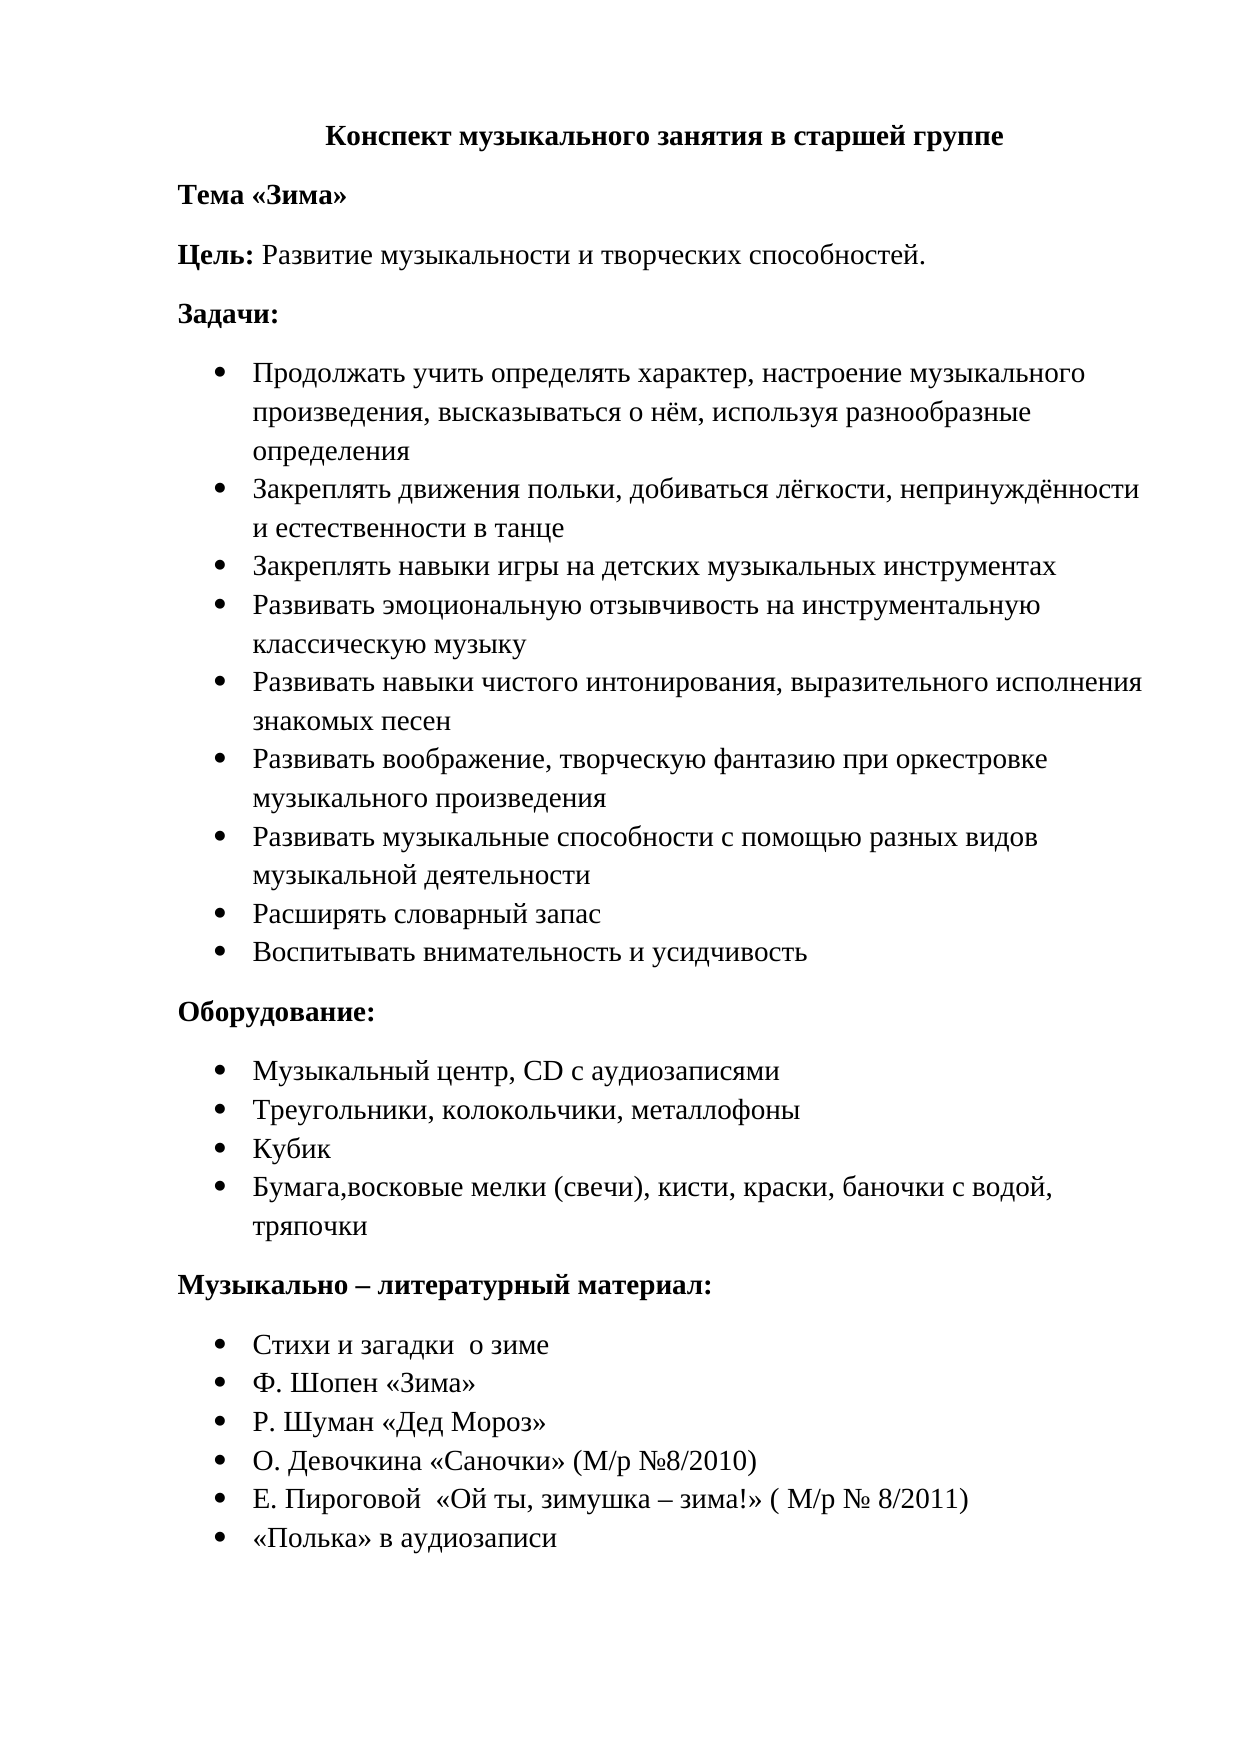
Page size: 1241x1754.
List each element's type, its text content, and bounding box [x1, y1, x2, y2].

list Воспитывать внимательность и усидчивость [215, 934, 1152, 968]
list Закреплять движения польки, добиваться лёгкости, непринуждённости и естественности в танце [215, 471, 1152, 543]
list Развивать воображение, творческую фантазию при оркестровке музыкального произведения [215, 742, 1152, 814]
list Р. Шуман «Дед Мороз» [215, 1404, 1152, 1438]
list Музыкальный центр, CD с аудиозаписями [215, 1053, 1152, 1087]
text Конспект музыкального занятия в старшей группе [177, 118, 1152, 152]
text Цель: Развитие музыкальности и творческих способностей. [177, 237, 1152, 270]
list Продолжать учить определять характер, настроение музыкального произведения, высказываться о нём, используя разнообразные определения [215, 356, 1152, 466]
text Задачи: [177, 296, 1152, 330]
text Тема «Зима» [177, 177, 1152, 211]
list Ф. Шопен «Зима» [215, 1365, 1152, 1399]
text Оборудование: [177, 994, 1152, 1028]
list Закреплять навыки игры на детских музыкальных инструментах [215, 548, 1152, 582]
list Е. Пироговой «Ой ты, зимушка – зима!» ( М/р № 8/2011) [215, 1481, 1152, 1515]
text Музыкально – литературный материал: [177, 1267, 1152, 1301]
list Стихи и загадки о зиме [215, 1327, 1152, 1360]
list Развивать эмоциональную отзывчивость на инструментальную классическую музыку [215, 587, 1152, 659]
list «Полька» в аудиозаписи [215, 1520, 1152, 1554]
list Кубик [215, 1131, 1152, 1164]
list Треугольники, колокольчики, металлофоны [215, 1092, 1152, 1126]
list Развивать музыкальные способности с помощью разных видов музыкальной деятельности [215, 819, 1152, 891]
list Расширять словарный запас [215, 896, 1152, 929]
list Развивать навыки чистого интонирования, выразительного исполнения знакомых песен [215, 664, 1152, 737]
list Бумага,восковые мелки (свечи), кисти, краски, баночки с водой, тряпочки [215, 1169, 1152, 1242]
list О. Девочкина «Саночки» (М/р №8/2010) [215, 1443, 1152, 1476]
